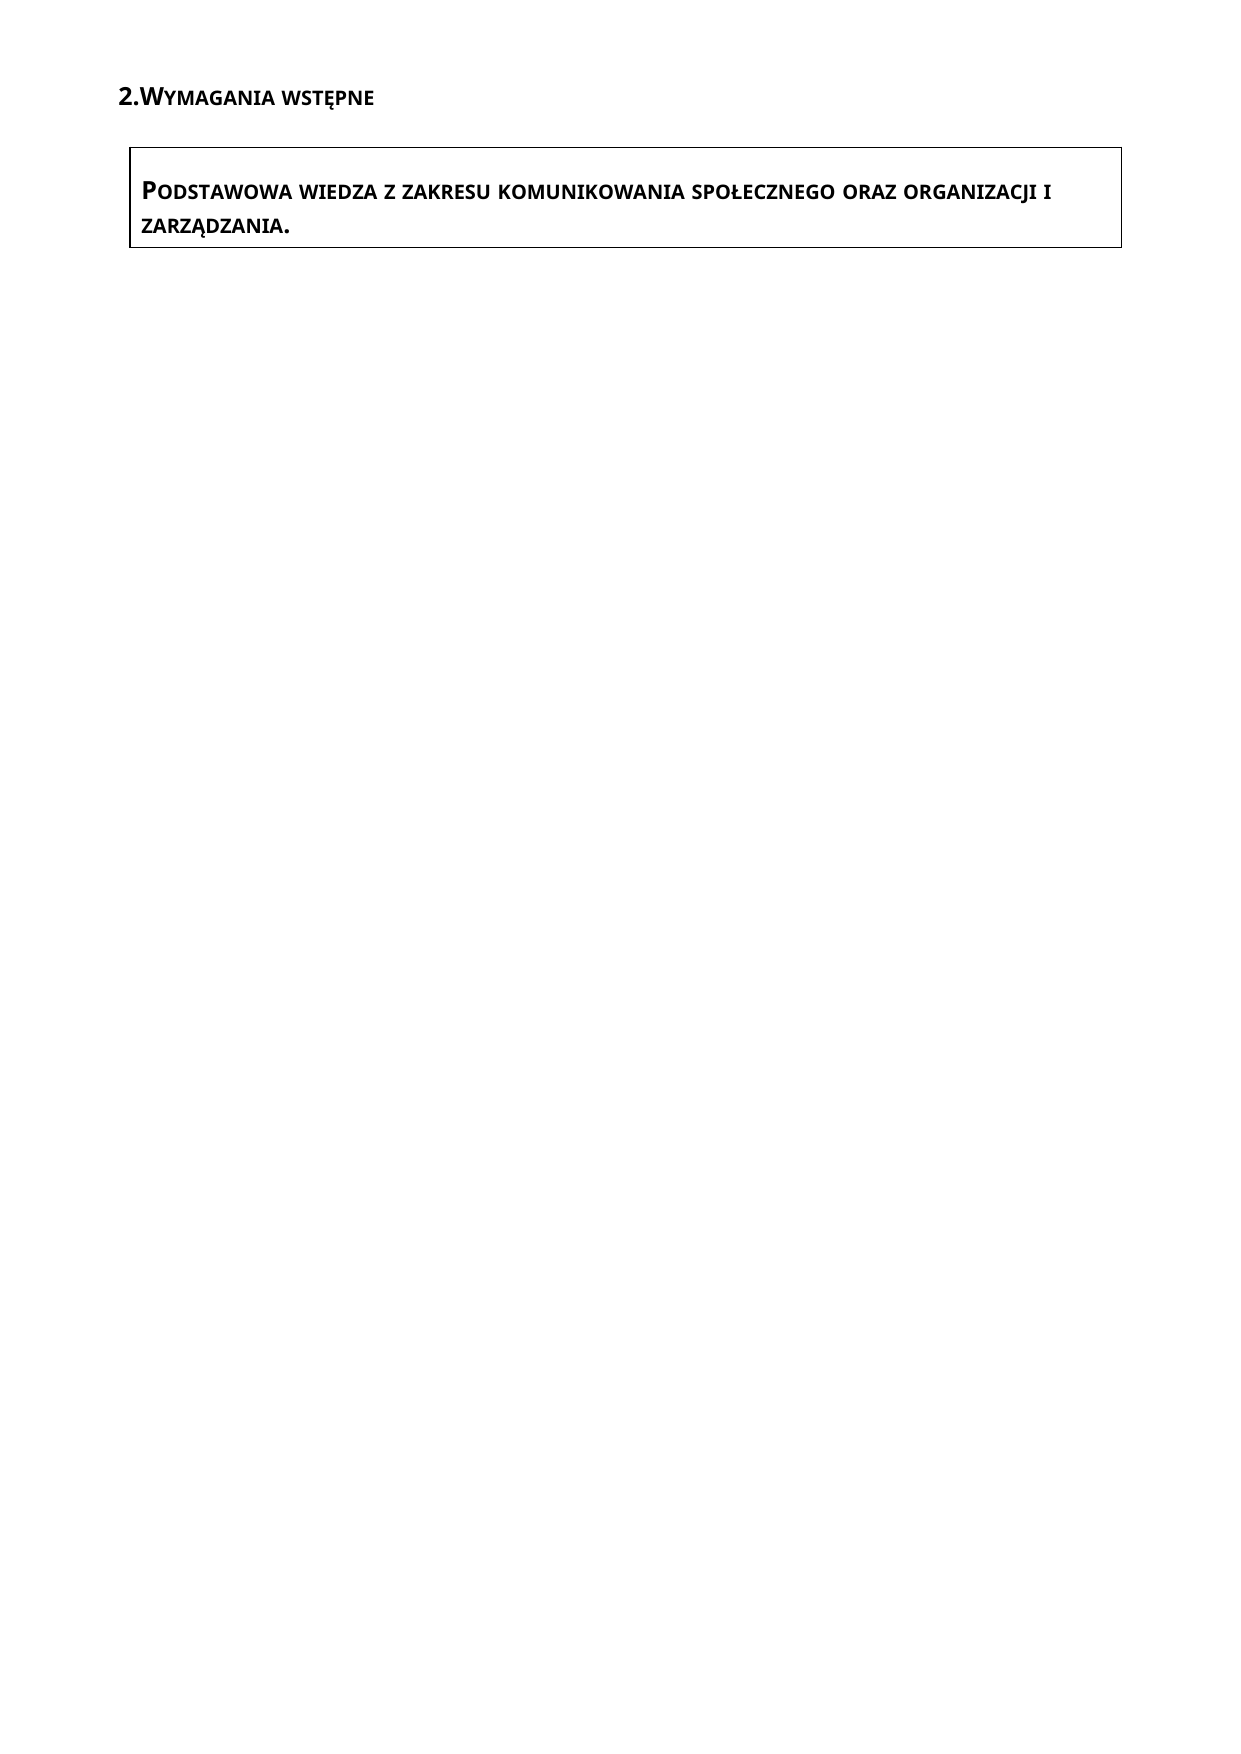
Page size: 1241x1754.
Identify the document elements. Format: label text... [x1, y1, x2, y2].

text 2.Wymagania wstępne [118, 78, 1122, 112]
table_header Podstawowa wiedza z zakresu komunikowania społecznego oraz organizacji i zarządzania. [131, 148, 1121, 247]
